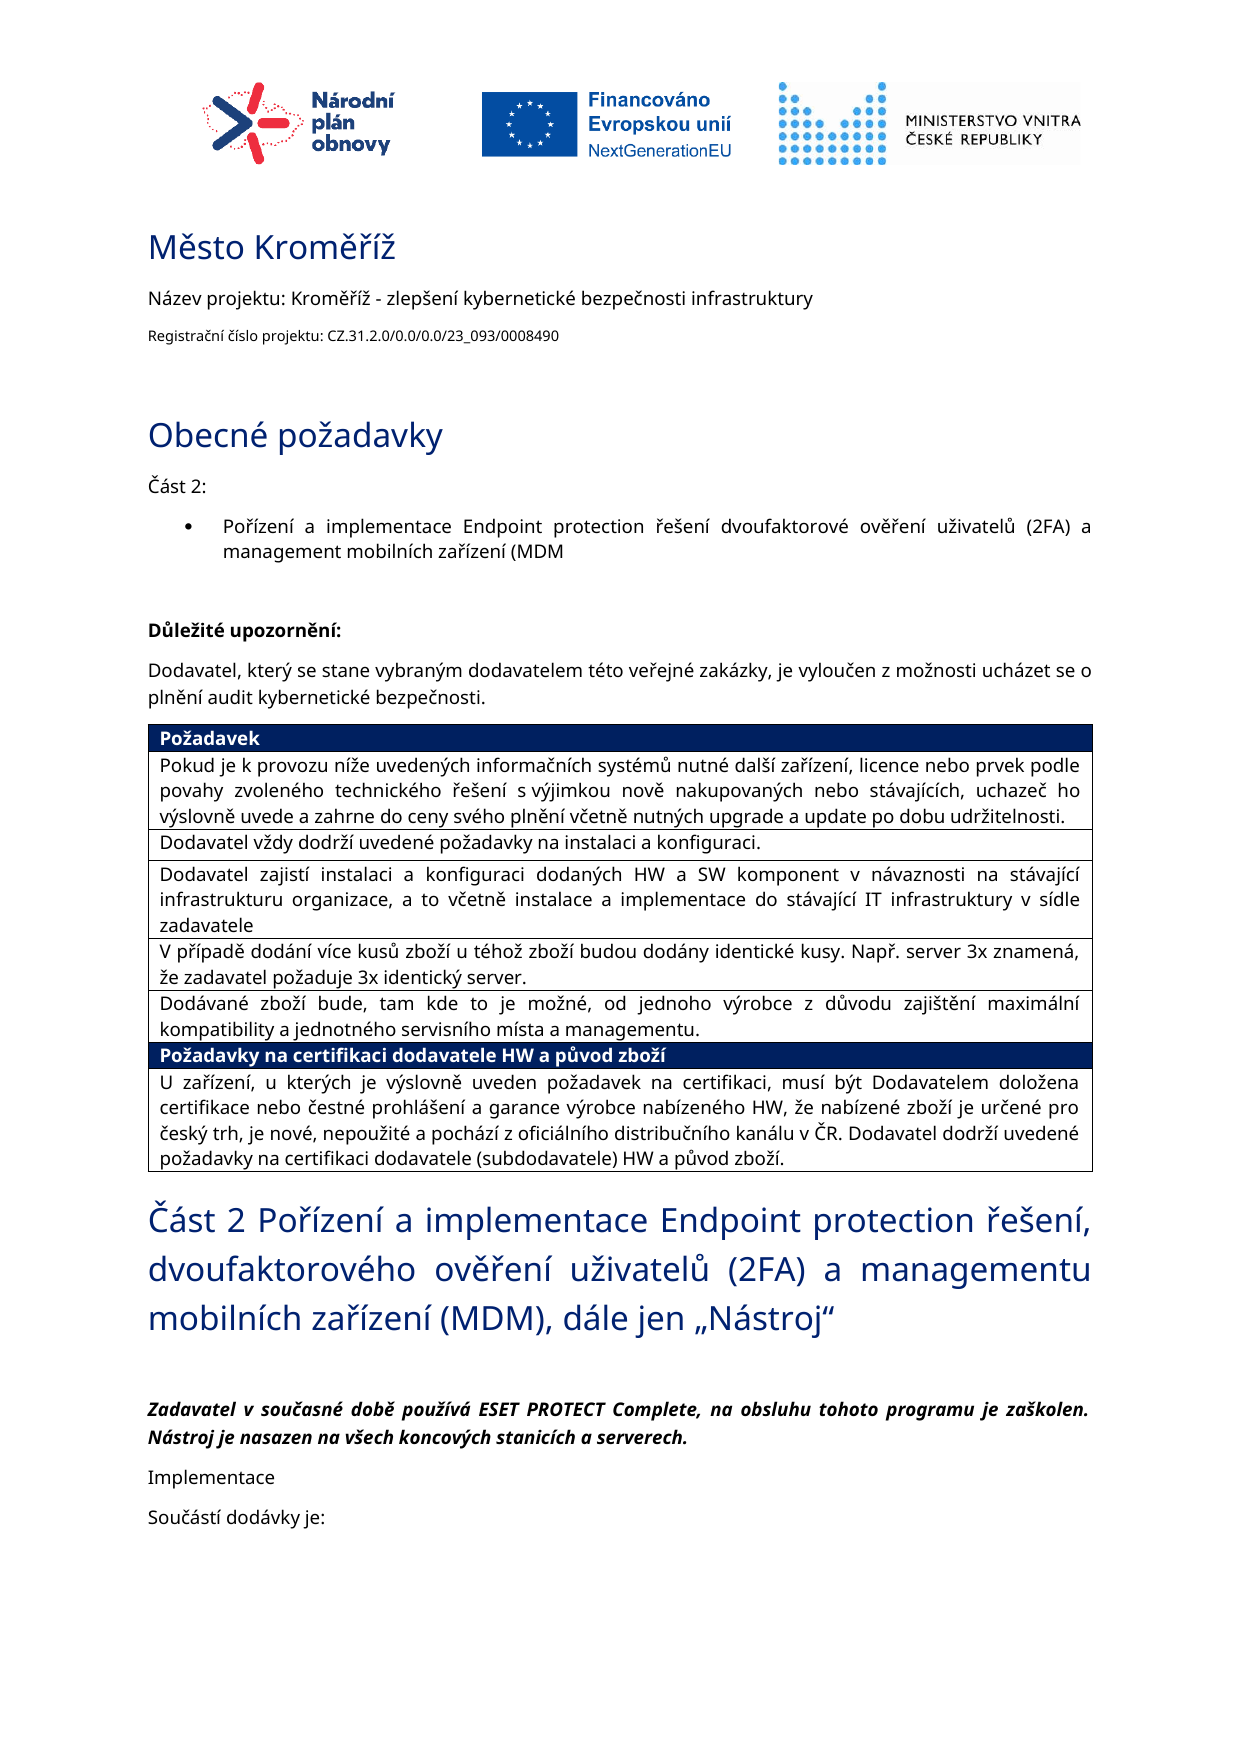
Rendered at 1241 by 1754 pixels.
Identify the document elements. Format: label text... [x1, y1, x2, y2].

table_cell U zařízení, u kterých je výslovně uveden požadavek na certifikaci, musí být Dodavatelem doložena certifikace nebo čestné prohlášení a garance výrobce nabízeného HW, že nabízené zboží je určené pro český trh, je nové, nepoužité a pochází z oficiálního distribučního kanálu v ČR. Dodavatel dodrží uvedené požadavky na certifikaci dodavatele (subdodavatele) HW a původ zboží. [149, 1069, 1092, 1171]
picture [778, 82, 1081, 165]
text Název projektu: Kroměříž - zlepšení kybernetické bezpečnosti infrastruktury [148, 285, 1093, 311]
subtitle Část 2 Pořízení a implementace Endpoint protection řešení, dvoufaktorového ověření uživatelů (2FA) a managementu mobilních zařízení (MDM), dále jen „Nástroj“ [148, 1197, 1093, 1341]
table_cell Dodávané zboží bude, tam kde to je možné, od jednoho výrobce z důvodu zajištění maximální kompatibility a jednotného servisního místa a managementu. [149, 991, 1092, 1042]
text Implementace [148, 1464, 1093, 1490]
table_cell Požadavky na certifikaci dodavatele HW a původ zboží [149, 1043, 1092, 1068]
text Součástí dodávky je: [148, 1504, 1093, 1530]
subtitle Město Kroměříž [148, 224, 1093, 269]
table_cell V případě dodání více kusů zboží u téhož zboží budou dodány identické kusy. Např. server 3x znamená, že zadavatel požaduje 3x identický server. [149, 939, 1092, 989]
text Dodavatel, který se stane vybraným dodavatelem této veřejné zakázky, je vyloučen z možnosti ucházet se o plnění audit kybernetické bezpečnosti. [148, 657, 1093, 710]
text Pořízení a implementace Endpoint protection řešení dvoufaktorové ověření uživatelů (2FA) a management mobilních zařízení (MDM [185, 513, 1093, 564]
table_cell Dodavatel vždy dodrží uvedené požadavky na instalaci a konfiguraci. [149, 830, 1092, 860]
table_cell Dodavatel zajistí instalaci a konfiguraci dodaných HW a SW komponent v návaznosti na stávající infrastrukturu organizace, a to včetně instalace a implementace do stávající IT infrastruktury v sídle zadavatele [149, 861, 1092, 937]
text Registrační číslo projektu: CZ.31.2.0/0.0/0.0/23_093/0008490 [148, 325, 1093, 345]
table_header Požadavek [149, 725, 1092, 751]
text Zadavatel v současné době používá ESET PROTECT Complete, na obsluhu tohoto programu je zaškolen. Nástroj je nasazen na všech koncových stanicích a serverech. [148, 1397, 1093, 1450]
picture [190, 73, 412, 174]
table_cell Pokud je k provozu níže uvedených informačních systémů nutné další zařízení, licence nebo prvek podle povahy zvoleného technického řešení s výjimkou nově nakupovaných nebo stávajících, uchazeč ho výslovně uvede a zahrne do ceny svého plnění včetně nutných upgrade a update po dobu udržitelnosti. [149, 752, 1092, 828]
picture [473, 86, 748, 161]
text Důležité upozornění: [148, 617, 1093, 642]
text Část 2: [148, 473, 1093, 499]
subtitle Obecné požadavky [148, 412, 1093, 457]
